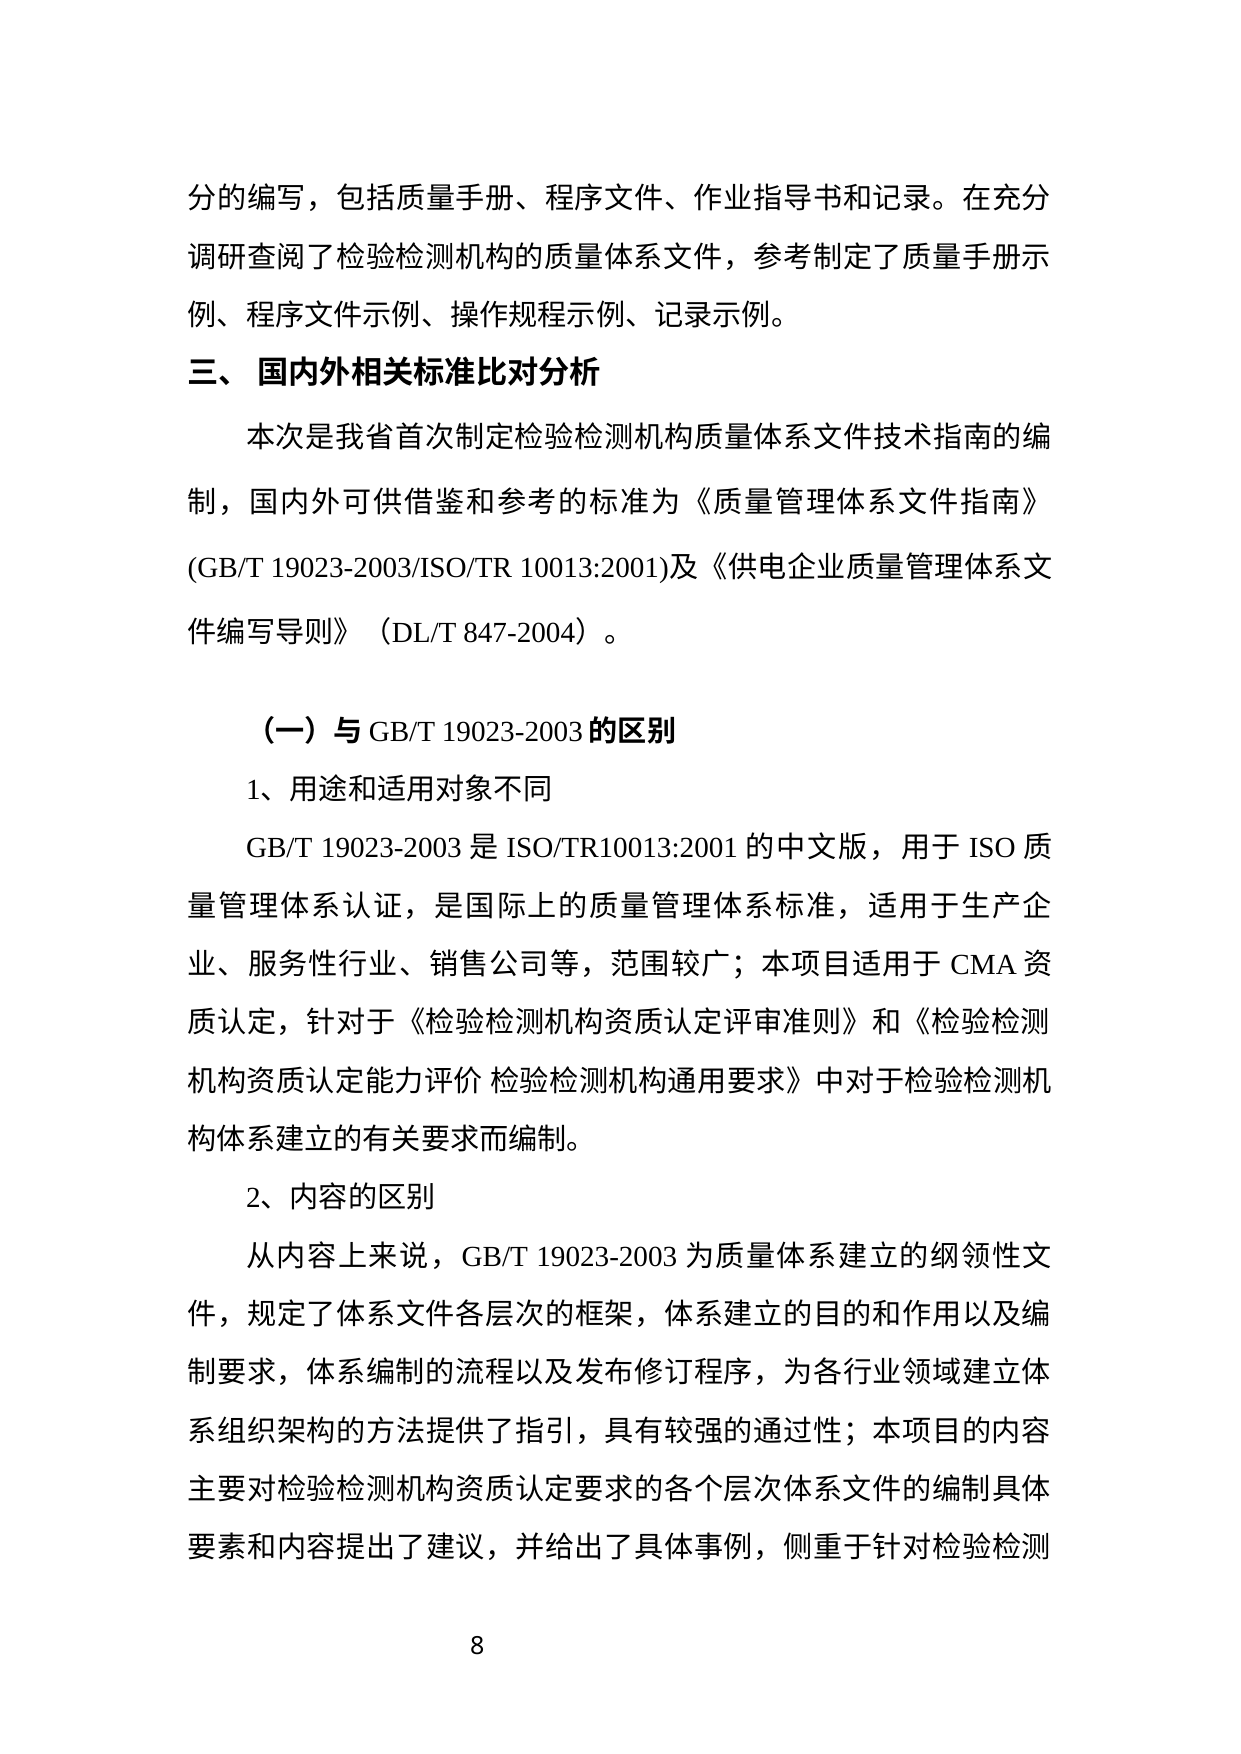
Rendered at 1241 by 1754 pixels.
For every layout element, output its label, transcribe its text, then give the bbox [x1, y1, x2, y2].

list 2、内容的区别 [187, 1161, 1053, 1219]
list 本次是我省首次制定检验检测机构质量体系文件技术指南的编制，国内外可供借鉴和参考的标准为《质量管理体系文件指南》(GB/T 19023-2003/ISO/TR 10013:2001)及《供电企业质量管理体系文件编写导则》（DL/T 847-2004）。 [187, 402, 1053, 662]
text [187, 162, 1053, 337]
list 1、用途和适用对象不同 [187, 753, 1053, 811]
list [187, 1219, 1053, 1569]
list GB/T 19023-2003是ISO/TR10013:2001的中文版，用于ISO质量管理体系认证，是国际上的质量管理体系标准，适用于生产企业、服务性行业、销售公司等，范围较广；本项目适用于CMA资质认定，针对于《检验检测机构资质认定评审准则》和《检验检测机构资质认定能力评价 检验检测机构通用要求》中对于检验检测机构体系建立的有关要求而编制。 [187, 811, 1053, 1161]
list （一）与GB/T 19023-2003的区别 [187, 694, 1053, 753]
subtitle 国内外相关标准比对分析 [187, 337, 1053, 402]
